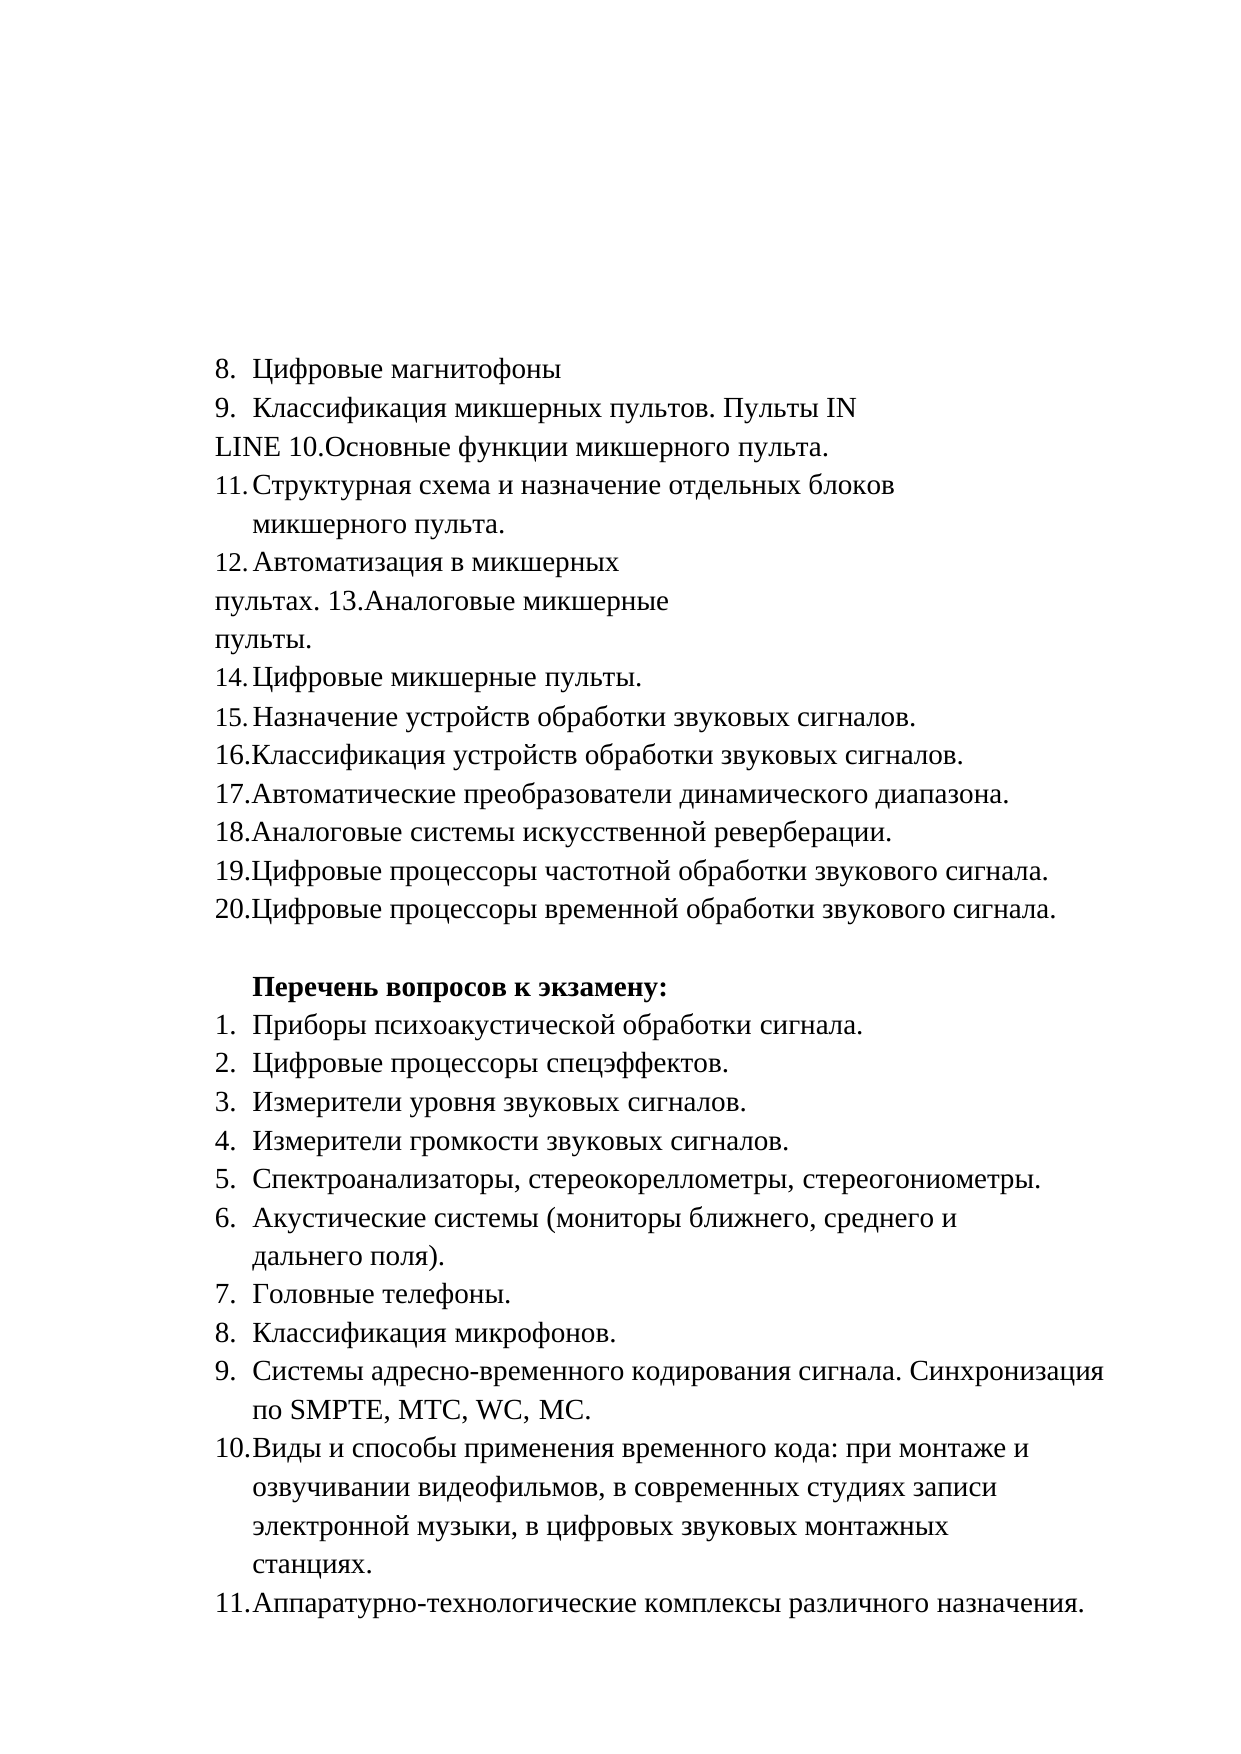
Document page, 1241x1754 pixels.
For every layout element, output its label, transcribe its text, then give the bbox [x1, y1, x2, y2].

list Назначение устройств обработки звуковых сигналов. 16.Классификация устройств обработки звуковых сигналов. 17.Автоматические преобразователи динамического диапазона. 18.Аналоговые системы искусственной реверберации. [214, 699, 1010, 848]
list Системы адресно-временного кодирования сигнала. Синхронизация по SMPTE, MTC, WC, MC. [214, 1353, 1141, 1426]
list Классификация микрофонов. [214, 1315, 1223, 1348]
list Виды и способы применения временного кода: при монтаже и озвучивании видеофильмов, в современных студиях записи электронной музыки, в цифровых звуковых монтажных станциях. [214, 1431, 1076, 1580]
list Спектроанализаторы, стереокореллометры, стереогониометры. [214, 1161, 1223, 1195]
list Структурная схема и назначение отдельных блоков микшерного пульта. [214, 467, 1057, 539]
text 19.Цифровые процессоры частотной обработки звукового сигнала. 20.Цифровые процессоры временной обработки звукового сигнала. [214, 853, 1059, 925]
list Классификация микшерных пультов. Пульты IN LINE 10.Основные функции микшерного пульта. [214, 390, 930, 462]
list Измерители громкости звуковых сигналов. [214, 1123, 1223, 1156]
list Автоматизация в микшерных пультах. 13.Аналоговые микшерные пульты. [214, 544, 732, 655]
list Аппаратурно-технологические комплексы различного назначения. [214, 1585, 1223, 1618]
text Перечень вопросов к экзамену: [252, 969, 1223, 1003]
list Цифровые процессоры спецэффектов. [214, 1046, 1223, 1079]
list Измерители уровня звуковых сигналов. [214, 1084, 1223, 1118]
list Головные телефоны. [214, 1277, 1223, 1310]
list Приборы психоакустической обработки сигнала. [214, 1007, 1223, 1041]
list Цифровые магнитофоны [214, 351, 1223, 385]
list Цифровые микшерные пульты. [214, 660, 1223, 693]
list Акустические системы (мониторы ближнего, среднего и дальнего поля). [214, 1200, 1075, 1272]
